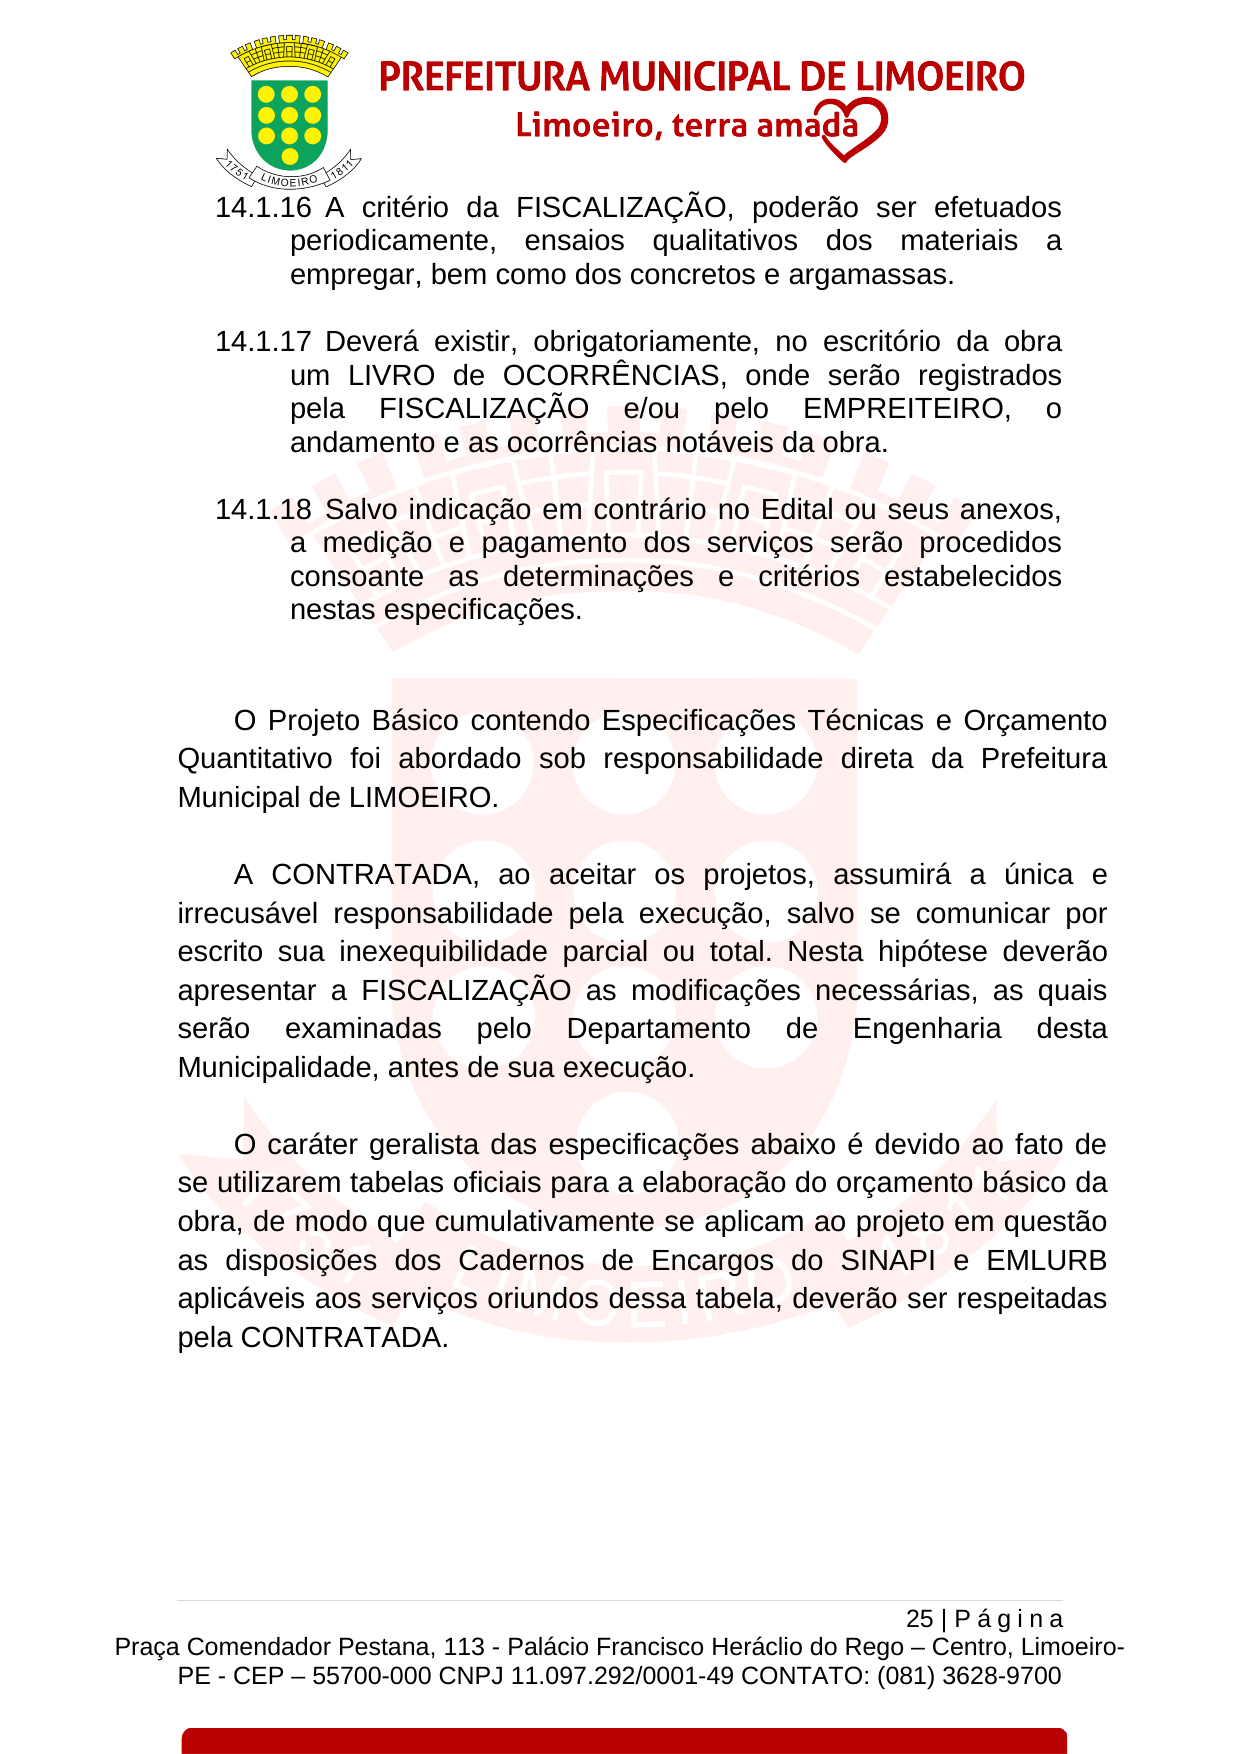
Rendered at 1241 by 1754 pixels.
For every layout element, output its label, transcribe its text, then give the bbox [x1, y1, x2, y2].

text A CONTRATADA, ao aceitar os projetos, assumirá a única e irrecusável responsabilidade pela execução, salvo se comunicar por escrito sua inexequibilidade parcial ou total. Nesta hipótese deverão apresentar a FISCALIZAÇÃO as modificações necessárias, as quais serão examinadas pelo Departamento de Engenharia desta Municipalidade, antes de sua execução. [177, 857, 1109, 1083]
list Salvo indicação em contrário no Edital ou seus anexos, a medição e pagamento dos serviços serão procedidos consoante as determinações e critérios estabelecidos nestas especificações. [215, 492, 1063, 626]
text O caráter geralista das especificações abaixo é devido ao fato de se utilizarem tabelas oficiais para a elaboração do orçamento básico da obra, de modo que cumulativamente se aplicam ao projeto em questão as disposições dos Cadernos de Encargos do SINAPI e EMLURB aplicáveis aos serviços oriundos dessa tabela, deverão ser respeitadas pela CONTRATADA. [177, 1127, 1109, 1353]
picture [215, 34, 1025, 148]
picture [181, 1728, 1068, 1754]
list A critério da FISCALIZAÇÃO, poderão ser efetuados periodicamente, ensaios qualitativos dos materiais a empregar, bem como dos concretos e argamassas. [215, 148, 1063, 291]
list Deverá existir, obrigatoriamente, no escritório da obra um LIVRO de OCORRÊNCIAS, onde serão registrados pela FISCALIZAÇÃO e/ou pelo EMPREITEIRO, o andamento e as ocorrências notáveis da obra. [215, 324, 1063, 458]
text O Projeto Básico contendo Especificações Técnicas e Orçamento Quantitativo foi abordado sob responsabilidade direta da Prefeitura Municipal de LIMOEIRO. [177, 703, 1109, 814]
